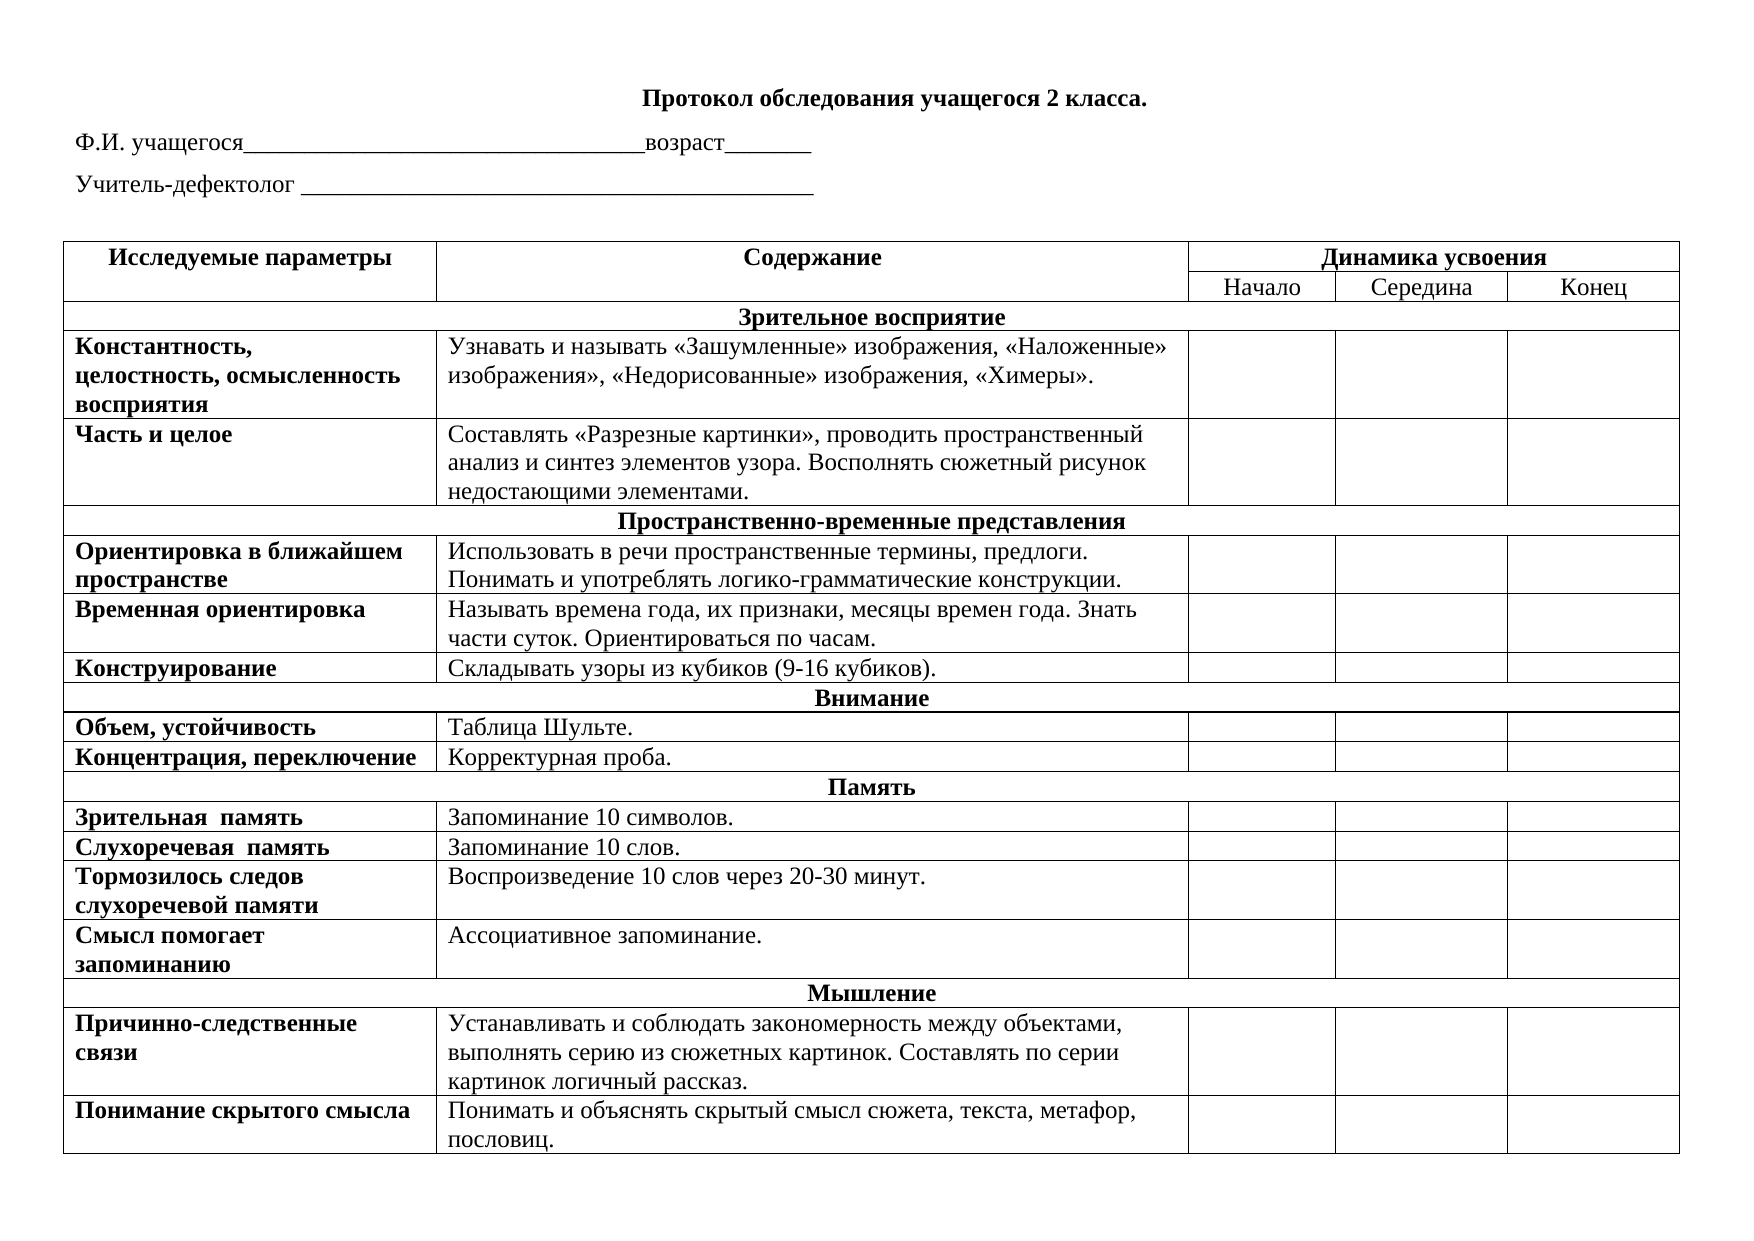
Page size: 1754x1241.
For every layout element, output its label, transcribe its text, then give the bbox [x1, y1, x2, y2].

table_cell Внимание [64, 683, 1679, 711]
table_cell Запоминание 10 слов. [437, 832, 1188, 860]
table_header Содержание [437, 242, 1188, 301]
table_cell Запоминание 10 символов. [437, 802, 1188, 831]
table_cell [1189, 1008, 1335, 1094]
table_cell Начало [1189, 272, 1335, 301]
table_cell Часть и целое [64, 419, 436, 505]
table_cell [1508, 419, 1679, 505]
table_cell [1189, 861, 1335, 919]
table_cell Ориентировка в ближайшем пространстве [64, 536, 436, 593]
table_cell [1336, 713, 1507, 741]
text Учитель-дефектолог _________________________________________ [75, 169, 1679, 198]
table_cell Зрительное восприятие [64, 302, 1679, 330]
table_cell [1189, 536, 1335, 593]
table_cell Объем, устойчивость [64, 713, 436, 741]
table_cell Корректурная проба. [437, 742, 1188, 771]
table_cell [1189, 653, 1335, 682]
table_cell Конец [1508, 272, 1679, 301]
table_cell [1189, 594, 1335, 652]
table_cell [1508, 713, 1679, 741]
table_cell [1336, 331, 1507, 418]
table_cell [1508, 742, 1679, 771]
table_cell [1508, 1008, 1679, 1094]
table_cell Зрительная память [64, 802, 436, 831]
table_cell Таблица Шульте. [437, 713, 1188, 741]
table_cell Смысл помогает запоминанию [64, 920, 436, 977]
table_cell [1189, 832, 1335, 860]
table_cell [1508, 802, 1679, 831]
table_cell [1189, 802, 1335, 831]
table_cell [1336, 861, 1507, 919]
table_cell [1336, 1008, 1507, 1094]
table_cell Составлять «Разрезные картинки», проводить пространственный анализ и синтез элементов узора. Восполнять сюжетный рисунок недостающими элементами. [437, 419, 1188, 505]
table_cell Складывать узоры из кубиков (9-16 кубиков). [437, 653, 1188, 682]
table_cell [1336, 536, 1507, 593]
table_cell [1189, 419, 1335, 505]
table_cell [1189, 920, 1335, 977]
table_cell [1508, 1096, 1679, 1153]
table_cell Ассоциативное запоминание. [437, 920, 1188, 977]
table_cell [1336, 920, 1507, 977]
table_cell Временная ориентировка [64, 594, 436, 652]
table_cell [1336, 419, 1507, 505]
table_cell [1508, 536, 1679, 593]
table_cell [1336, 802, 1507, 831]
table_cell Понимать и объяснять скрытый смысл сюжета, текста, метафор, пословиц. [437, 1096, 1188, 1153]
table_cell [1189, 331, 1335, 418]
table_cell Узнавать и называть «Зашумленные» изображения, «Наложенные» изображения», «Недорисованные» изображения, «Химеры». [437, 331, 1188, 418]
table_cell [1336, 742, 1507, 771]
table_cell [1508, 331, 1679, 418]
text Протокол обследования учащегося 2 класса. [383, 75, 1406, 114]
table_cell [1336, 1096, 1507, 1153]
table_cell [1508, 653, 1679, 682]
table_cell Причинно-следственные связи [64, 1008, 436, 1094]
table_cell Использовать в речи пространственные термины, предлоги. Понимать и употреблять логико-грамматические конструкции. [437, 536, 1188, 593]
table_cell [1336, 594, 1507, 652]
table_cell [1508, 920, 1679, 977]
table_cell [1189, 713, 1335, 741]
table_cell [1508, 594, 1679, 652]
table_cell [1189, 742, 1335, 771]
table_cell Конструирование [64, 653, 436, 682]
text Ф.И. учащегося возраст [75, 127, 1679, 156]
table_cell Память [64, 772, 1679, 801]
table_cell [1336, 653, 1507, 682]
table_cell Понимание скрытого смысла [64, 1096, 436, 1153]
table_header Исследуемые параметры [64, 242, 436, 301]
table_cell [1336, 832, 1507, 860]
table_cell Пространственно-временные представления [64, 506, 1679, 535]
table_cell Мышление [64, 979, 1679, 1007]
table_cell Концентрация, переключение [64, 742, 436, 771]
table_cell Константность, целостность, осмысленность восприятия [64, 331, 436, 418]
table_cell [1508, 832, 1679, 860]
table_cell Тормозилось следов слухоречевой памяти [64, 861, 436, 919]
table_cell [1189, 1096, 1335, 1153]
table_header Динамика усвоения [1189, 242, 1679, 271]
table_cell Называть времена года, их признаки, месяцы времен года. Знать части суток. Ориентироваться по часам. [437, 594, 1188, 652]
table_cell Устанавливать и соблюдать закономерность между объектами, выполнять серию из сюжетных картинок. Составлять по серии картинок логичный рассказ. [437, 1008, 1188, 1094]
table_cell Воспроизведение 10 слов через 20-30 минут. [437, 861, 1188, 919]
table_cell Слухоречевая память [64, 832, 436, 860]
table_cell [1508, 861, 1679, 919]
table_cell Середина [1336, 272, 1507, 301]
